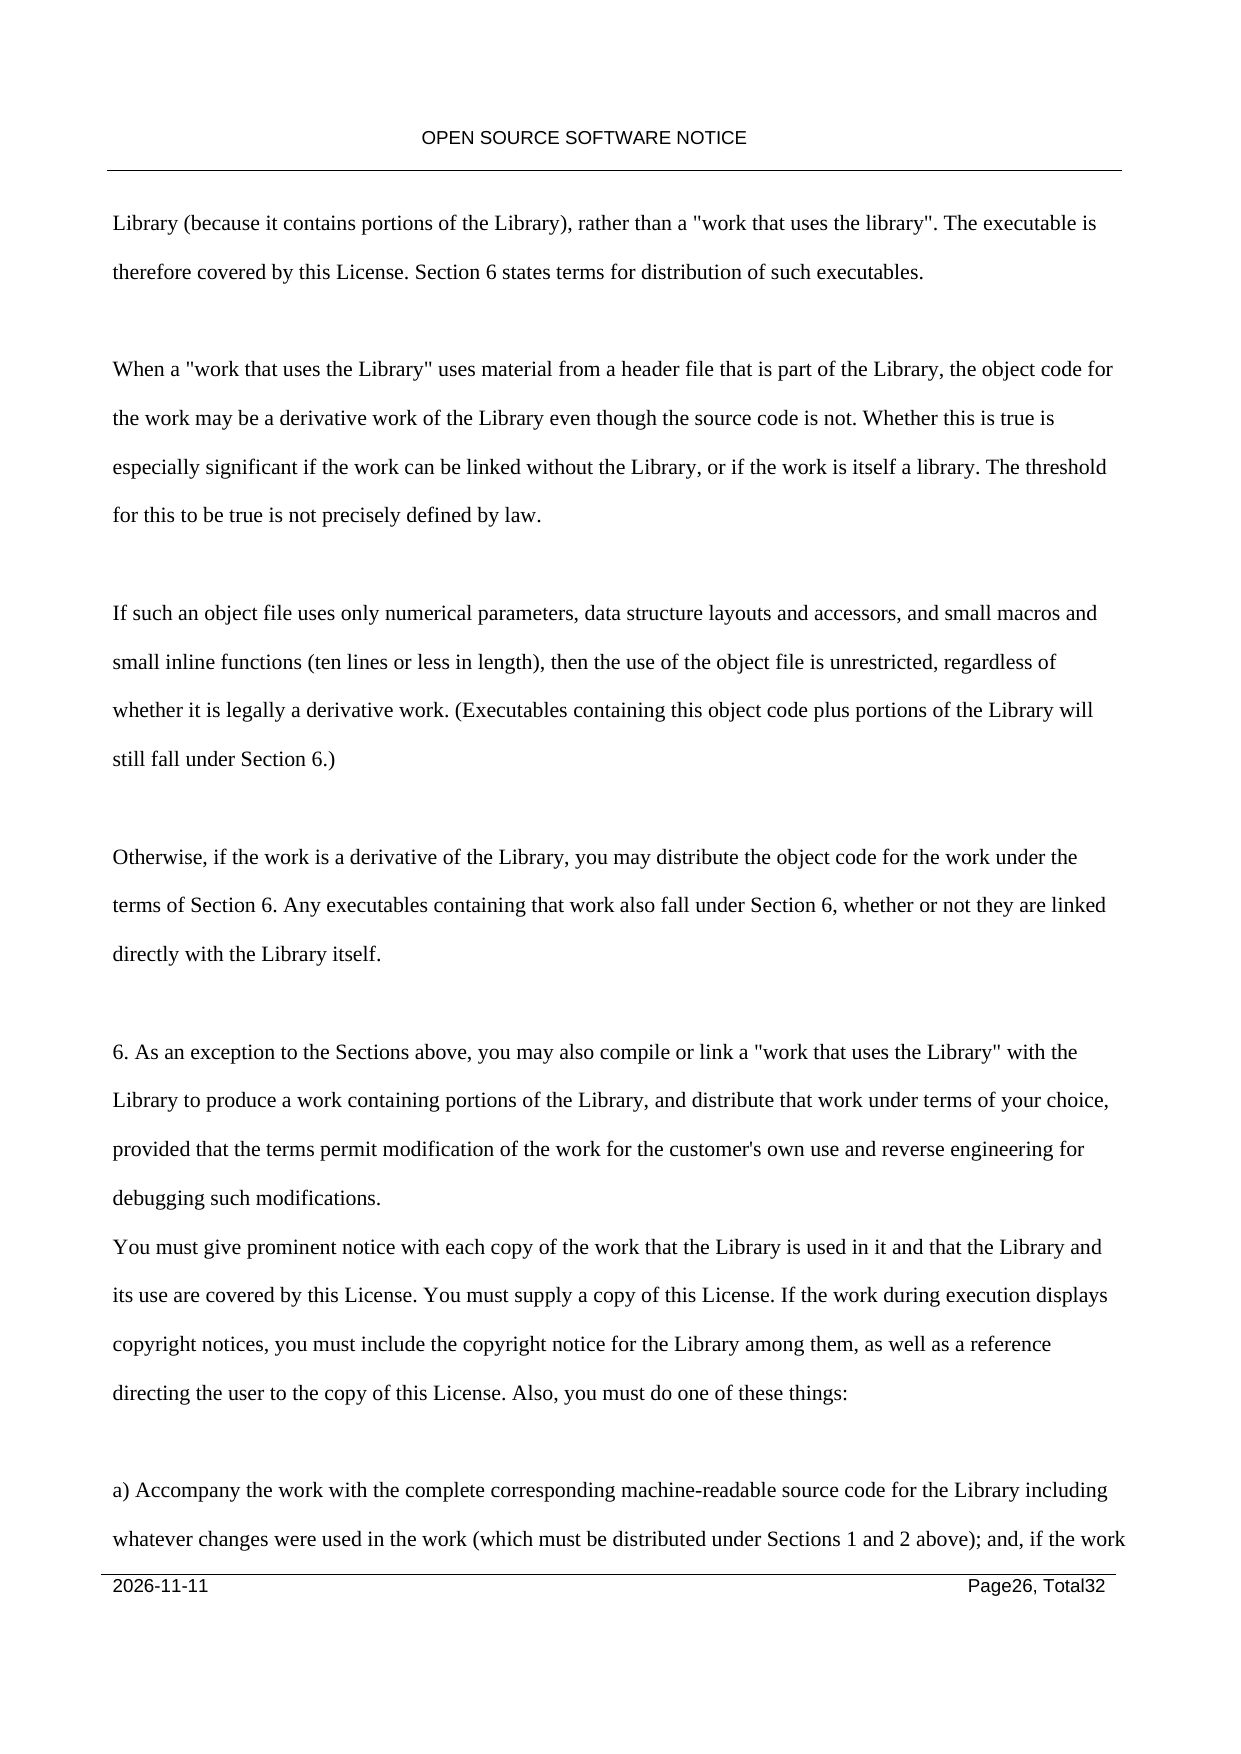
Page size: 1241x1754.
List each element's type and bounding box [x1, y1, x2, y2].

text [112, 206, 1128, 1555]
